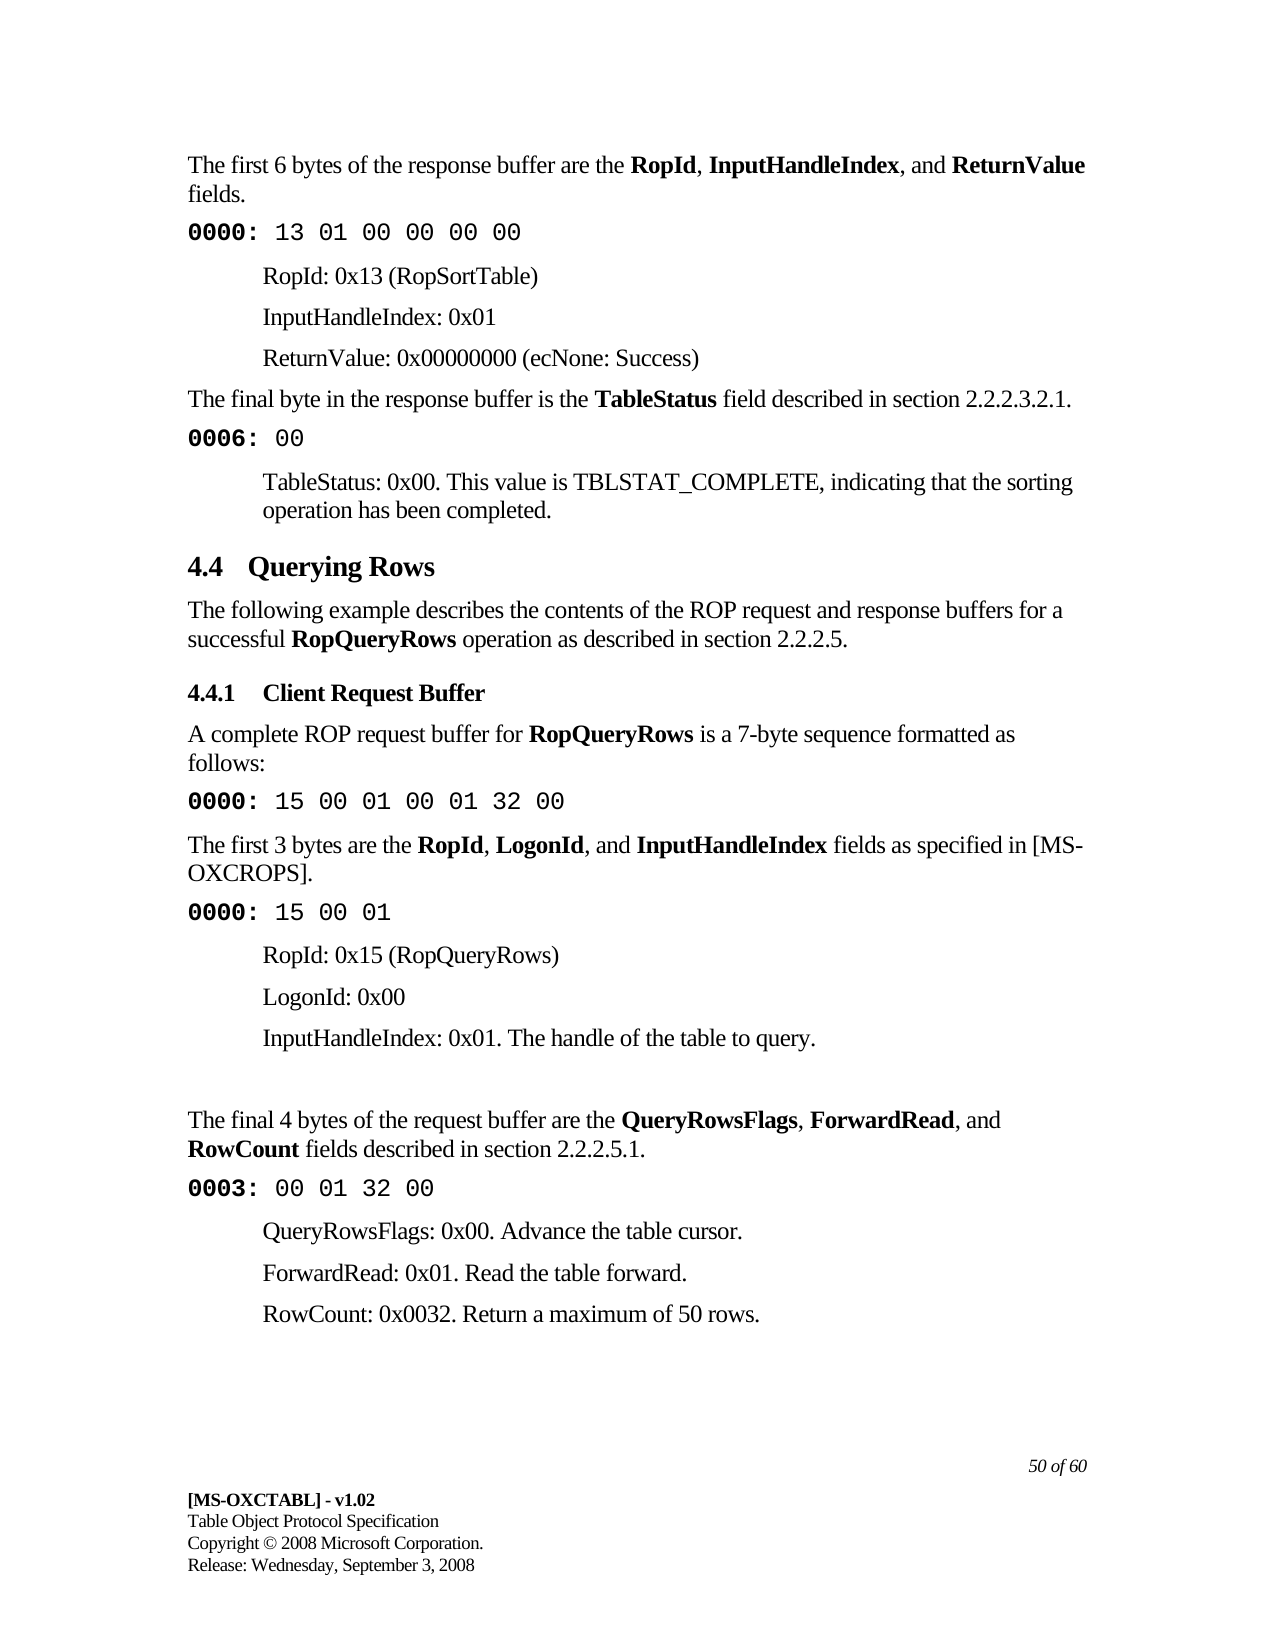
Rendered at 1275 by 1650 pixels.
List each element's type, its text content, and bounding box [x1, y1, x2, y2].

text LogonId: 0x00 [187, 982, 1087, 1011]
text ForwardRead: 0x01. Read the table forward. [187, 1258, 1087, 1286]
text 0000: 15 00 01 00 01 32 00 [187, 789, 1087, 817]
text InputHandleIndex: 0x01. The handle of the table to query. [187, 1023, 1087, 1052]
text RowCount: 0x0032. Return a maximum of 50 rows. [187, 1299, 1087, 1328]
subtitle Client Request Buffer [187, 678, 1087, 706]
text QueryRowsFlags: 0x00. Advance the table cursor. [187, 1216, 1087, 1245]
text RopId: 0x13 (RopSortTable) [187, 261, 1087, 289]
text A complete ROP request buffer for RopQueryRows is a 7-byte sequence formatted as follows: [187, 719, 1087, 776]
subtitle Querying Rows [187, 549, 1087, 583]
text The final byte in the response buffer is the TableStatus field described in section 2.2.2.3.2.1. [187, 384, 1087, 413]
text The final 4 bytes of the request buffer are the QueryRowsFlags, ForwardRead, and RowCount fields described in section 2.2.2.5.1. [187, 1106, 1087, 1163]
text 0003: 00 01 32 00 [187, 1176, 1087, 1204]
text 0000: 13 01 00 00 00 00 [187, 220, 1087, 248]
text The following example describes the contents of the ROP request and response buffers for a successful RopQueryRows operation as described in section 2.2.2.5. [187, 595, 1087, 653]
text ReturnValue: 0x00000000 (ecNone: Success) [187, 343, 1087, 372]
text 0000: 15 00 01 [187, 900, 1087, 928]
text The first 6 bytes of the response buffer are the RopId, InputHandleIndex, and ReturnValue fields. [187, 150, 1087, 207]
text RopId: 0x15 (RopQueryRows) [187, 941, 1087, 969]
text InputHandleIndex: 0x01 [187, 302, 1087, 331]
text The first 3 bytes are the RopId, LogonId, and InputHandleIndex fields as specified in [MS-OXCROPS]. [187, 830, 1087, 887]
text 0006: 00 [187, 426, 1087, 454]
text TableStatus: 0x00. This value is TBLSTAT_COMPLETE, indicating that the sorting operation has been completed. [187, 467, 1087, 524]
